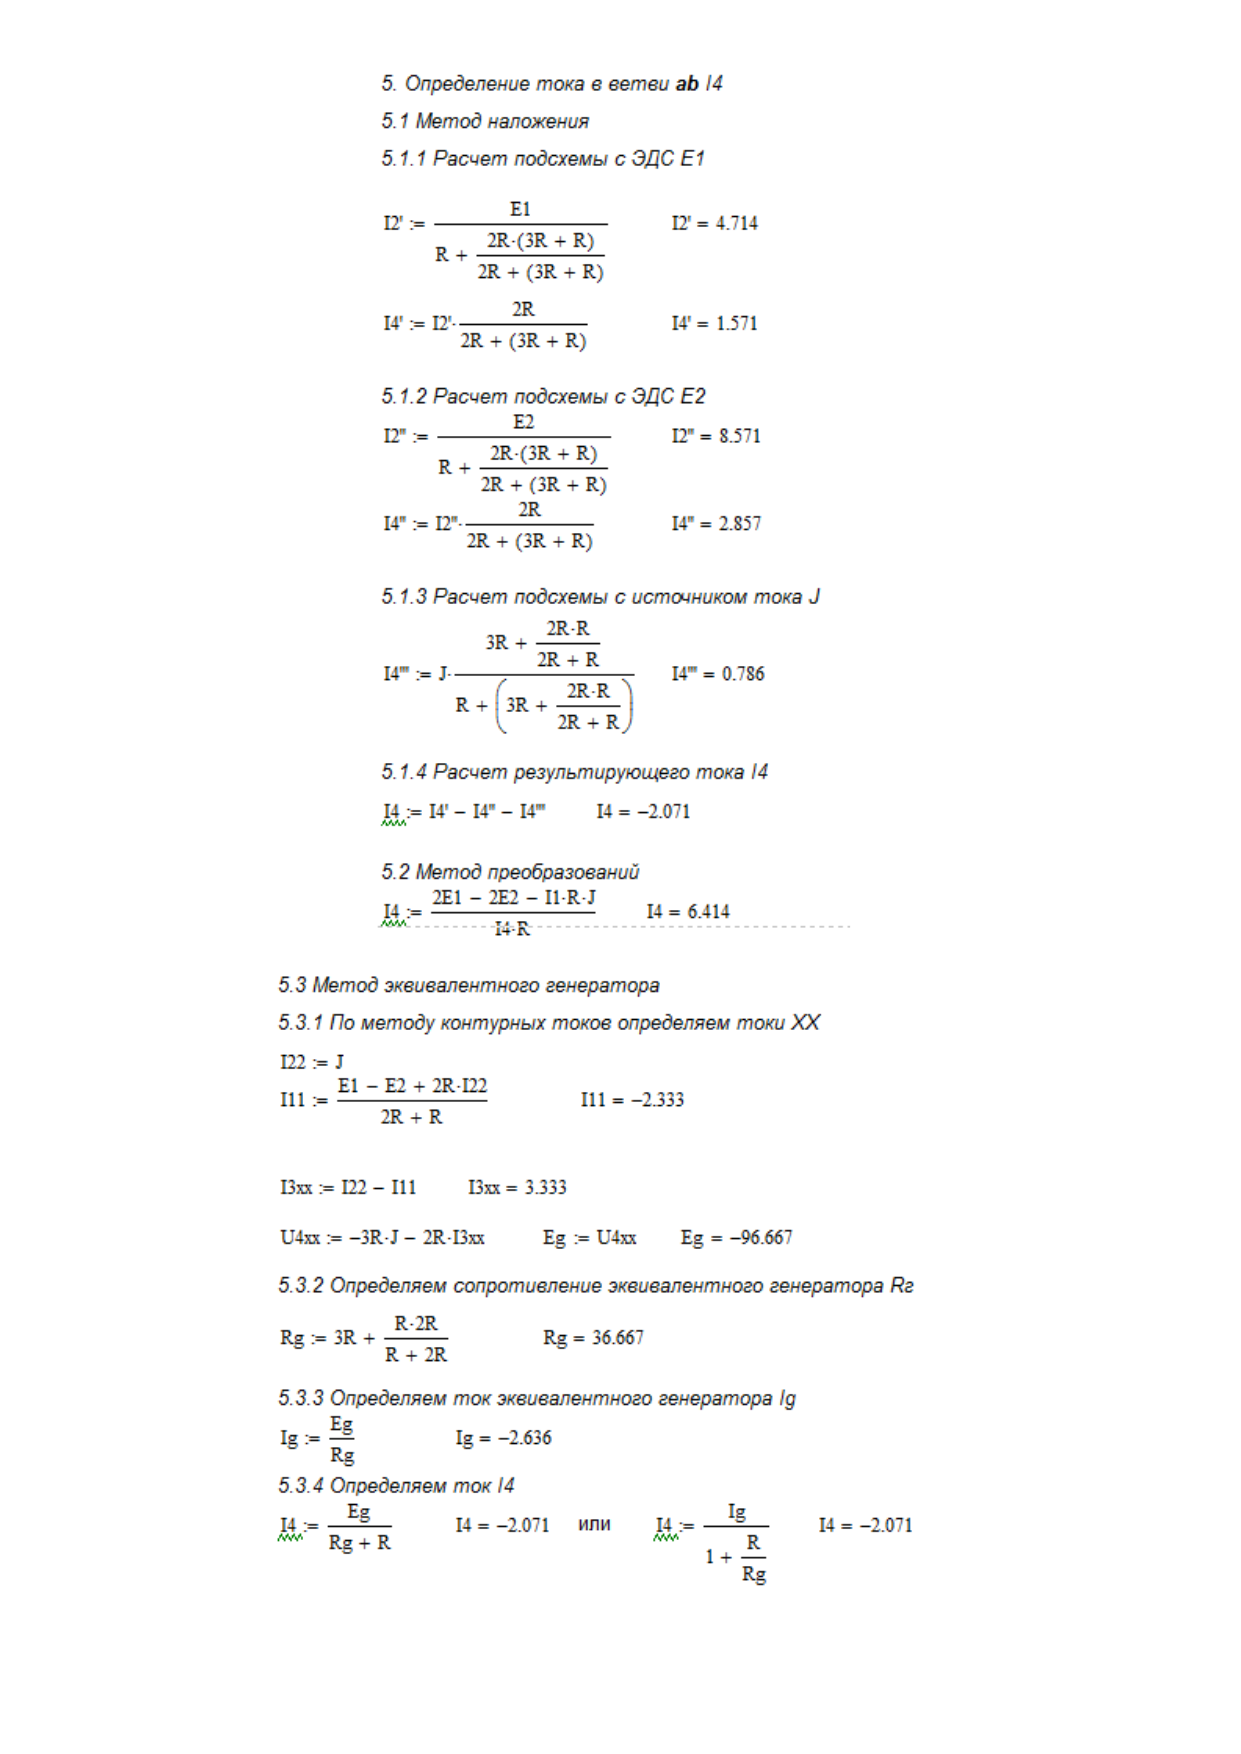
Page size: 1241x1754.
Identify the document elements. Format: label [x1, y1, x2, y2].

picture [375, 59, 851, 956]
picture [267, 958, 959, 1601]
